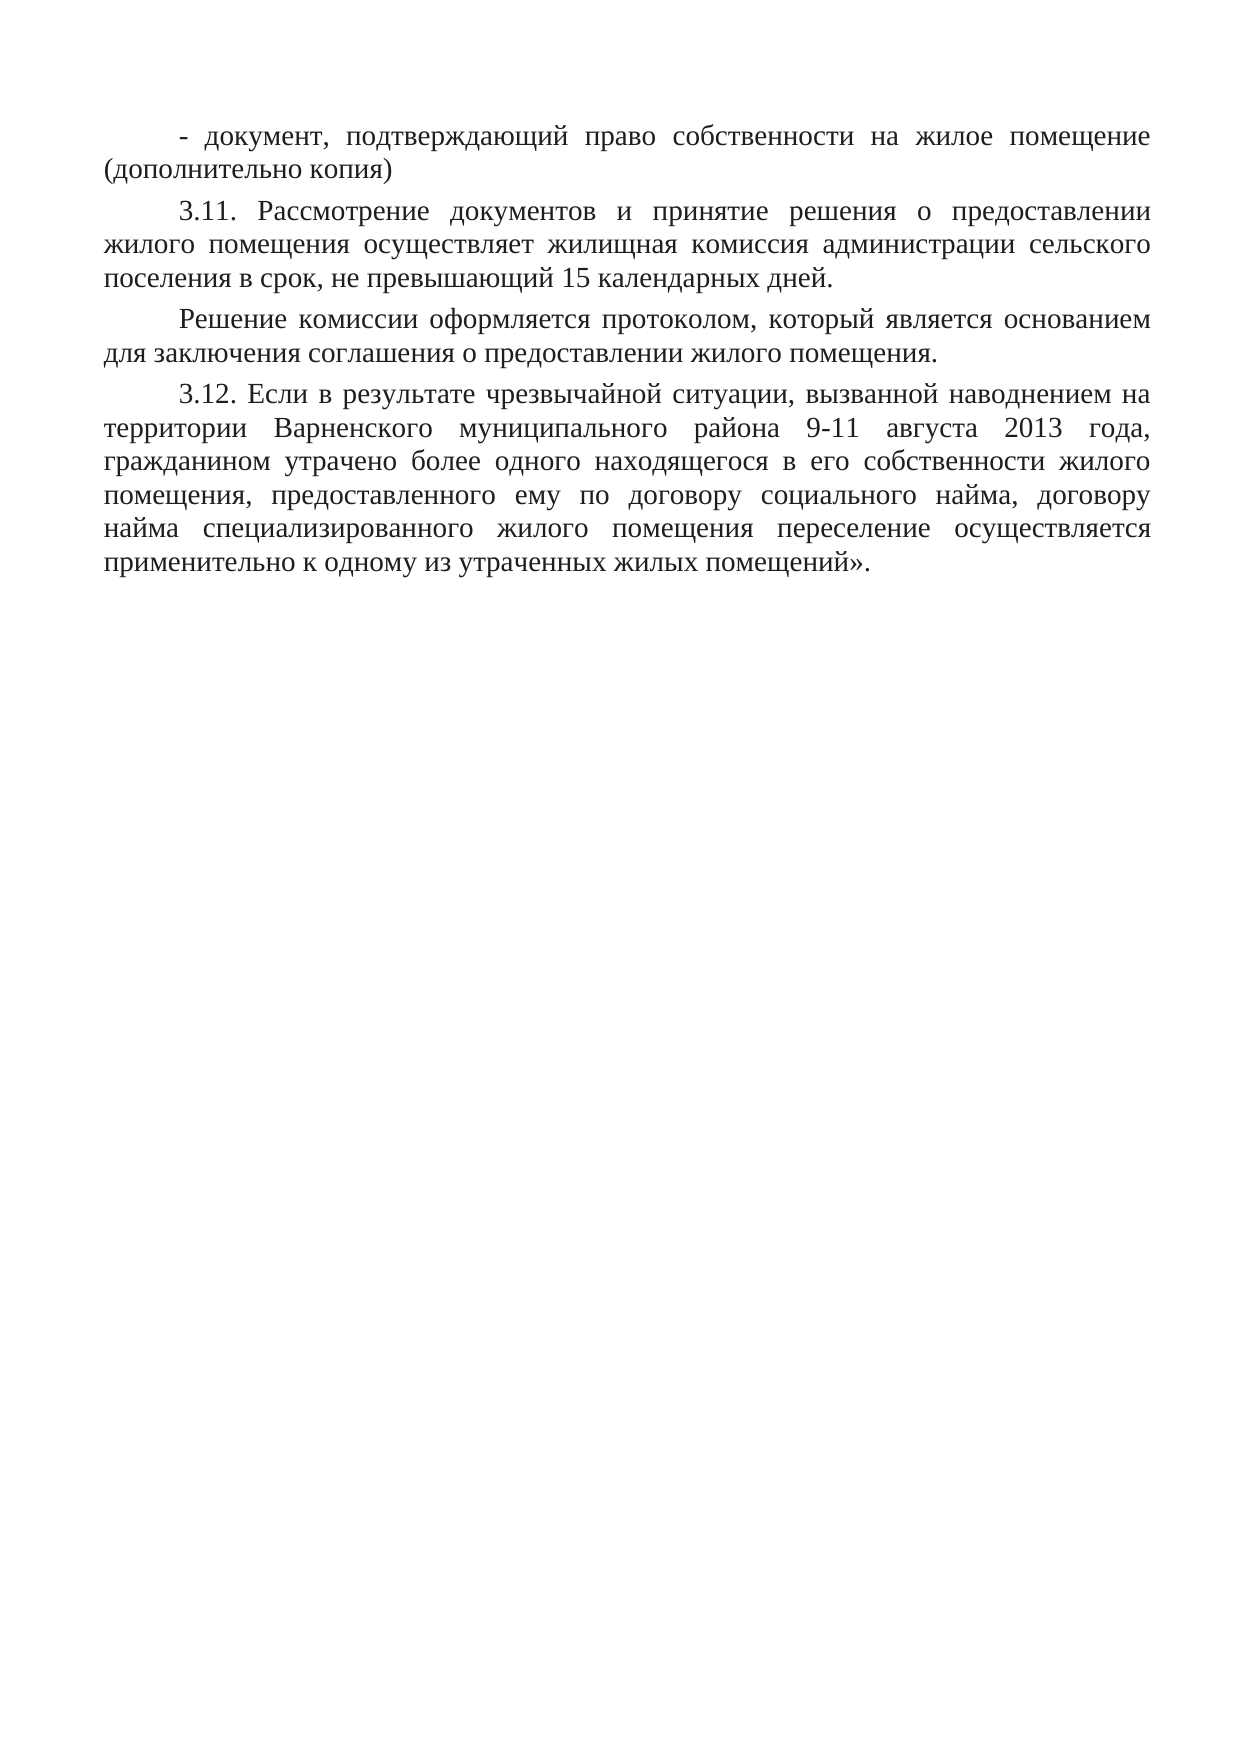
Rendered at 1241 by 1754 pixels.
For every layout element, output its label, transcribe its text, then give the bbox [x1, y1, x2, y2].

text 3.12. Если в результате чрезвычайной ситуации, вызванной наводнением на территории Варненского муниципального района 9-11 августа 2013 года, гражданином утрачено более одного находящегося в его собственности жилого помещения, предоставленного ему по договору социального найма, договору найма специализированного жилого помещения переселение осуществляется применительно к одному из утраченных жилых помещений». [103, 376, 1152, 578]
text 3.11. Рассмотрение документов и принятие решения о предоставлении жилого помещения осуществляет жилищная комиссия администрации сельского поселения в срок, не превышающий 15 календарных дней. [103, 193, 1152, 294]
text Решение комиссии оформляется протоколом, который является основанием для заключения соглашения о предоставлении жилого помещения. [103, 301, 1152, 368]
text - документ, подтверждающий право собственности на жилое помещение (дополнительно копия) [103, 118, 1152, 185]
